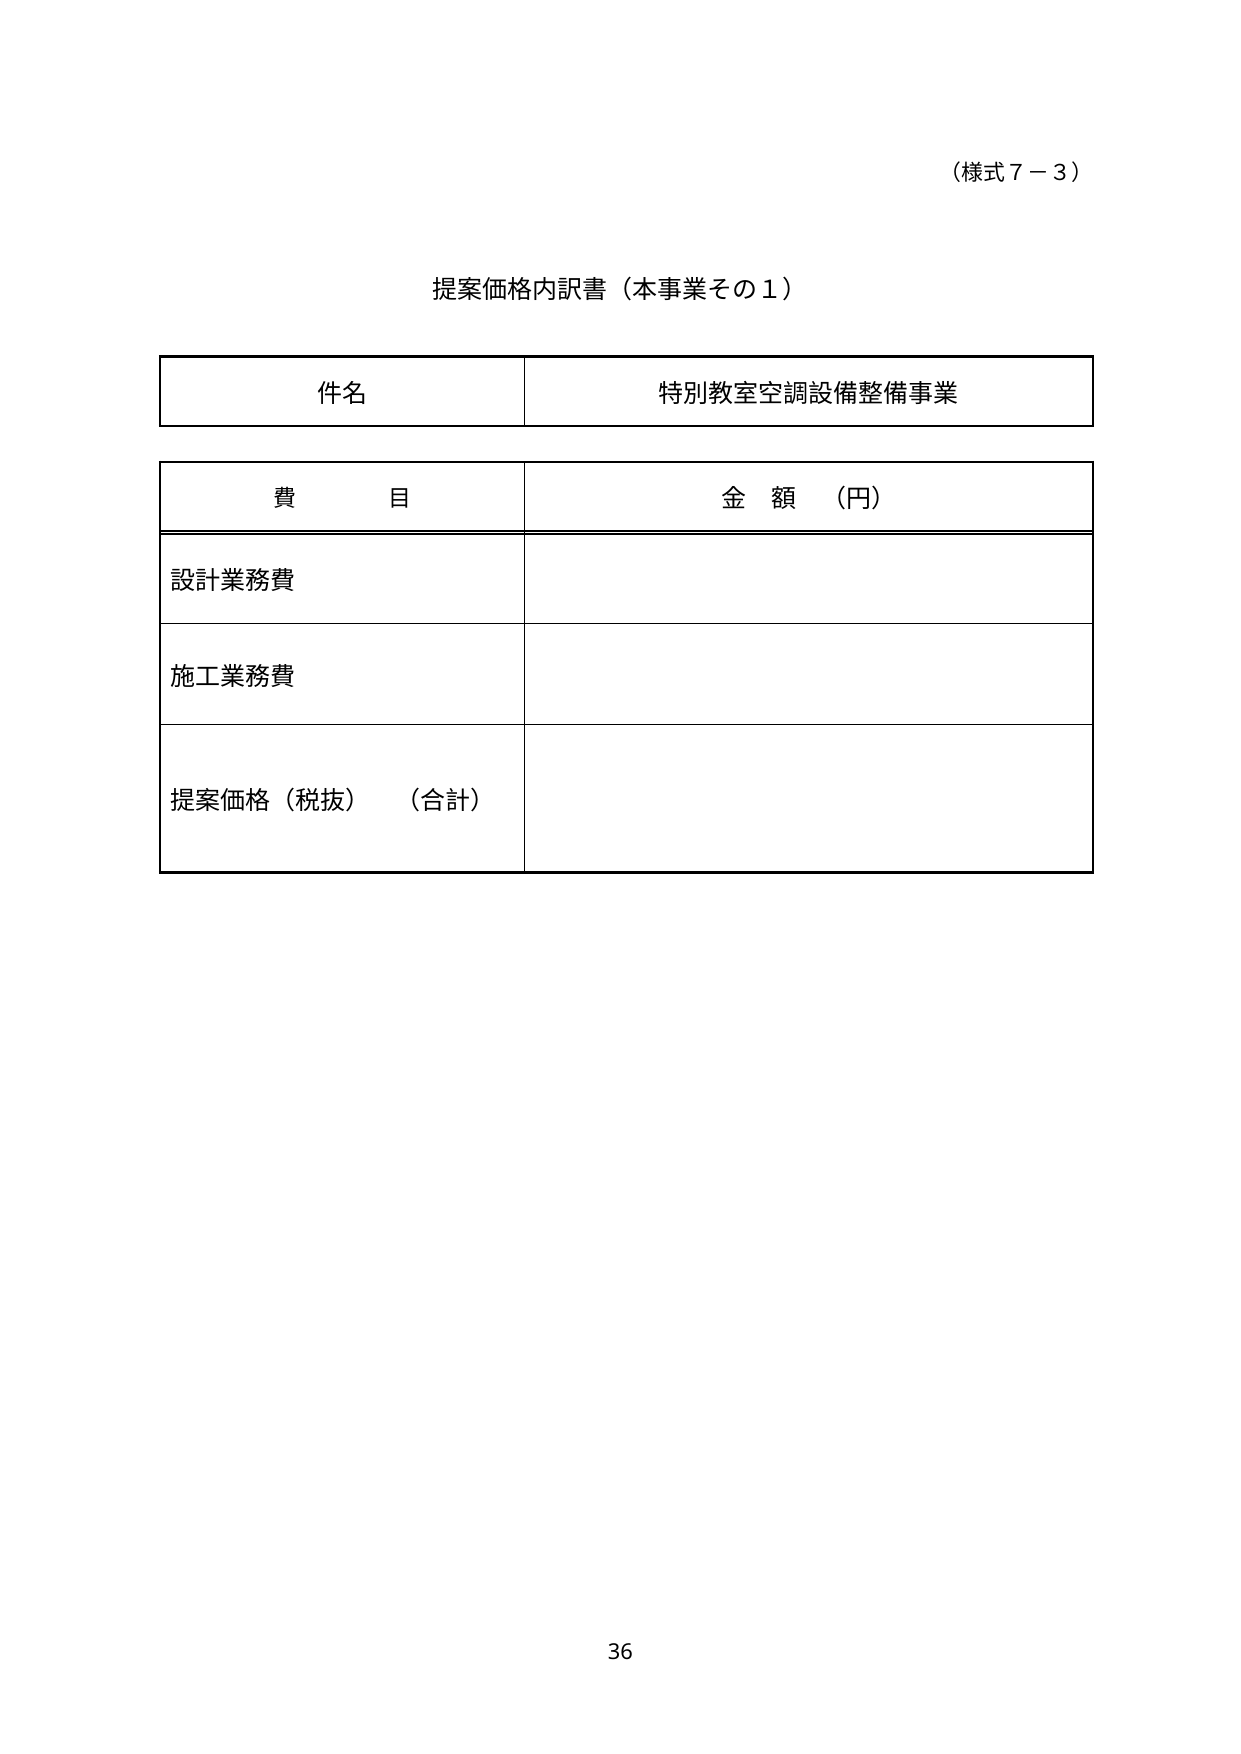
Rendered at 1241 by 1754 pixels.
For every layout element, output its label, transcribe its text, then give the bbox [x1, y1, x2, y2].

table_header 金 額 （円） [525, 463, 1092, 530]
table_header 特別教室空調設備整備事業 [525, 358, 1092, 425]
table_cell 設計業務費 [161, 535, 524, 623]
table_header 件名 [161, 358, 524, 425]
table_cell 施工業務費 [161, 624, 524, 724]
table_cell [525, 535, 1092, 623]
table_header 費 目 [161, 463, 524, 530]
text 提案価格内訳書（本事業その１） [148, 254, 1092, 322]
table_cell [525, 725, 1092, 871]
table_cell [525, 624, 1092, 724]
table_cell 提案価格（税抜） （合計） [161, 725, 524, 871]
text （様式７－３） [148, 153, 1092, 187]
